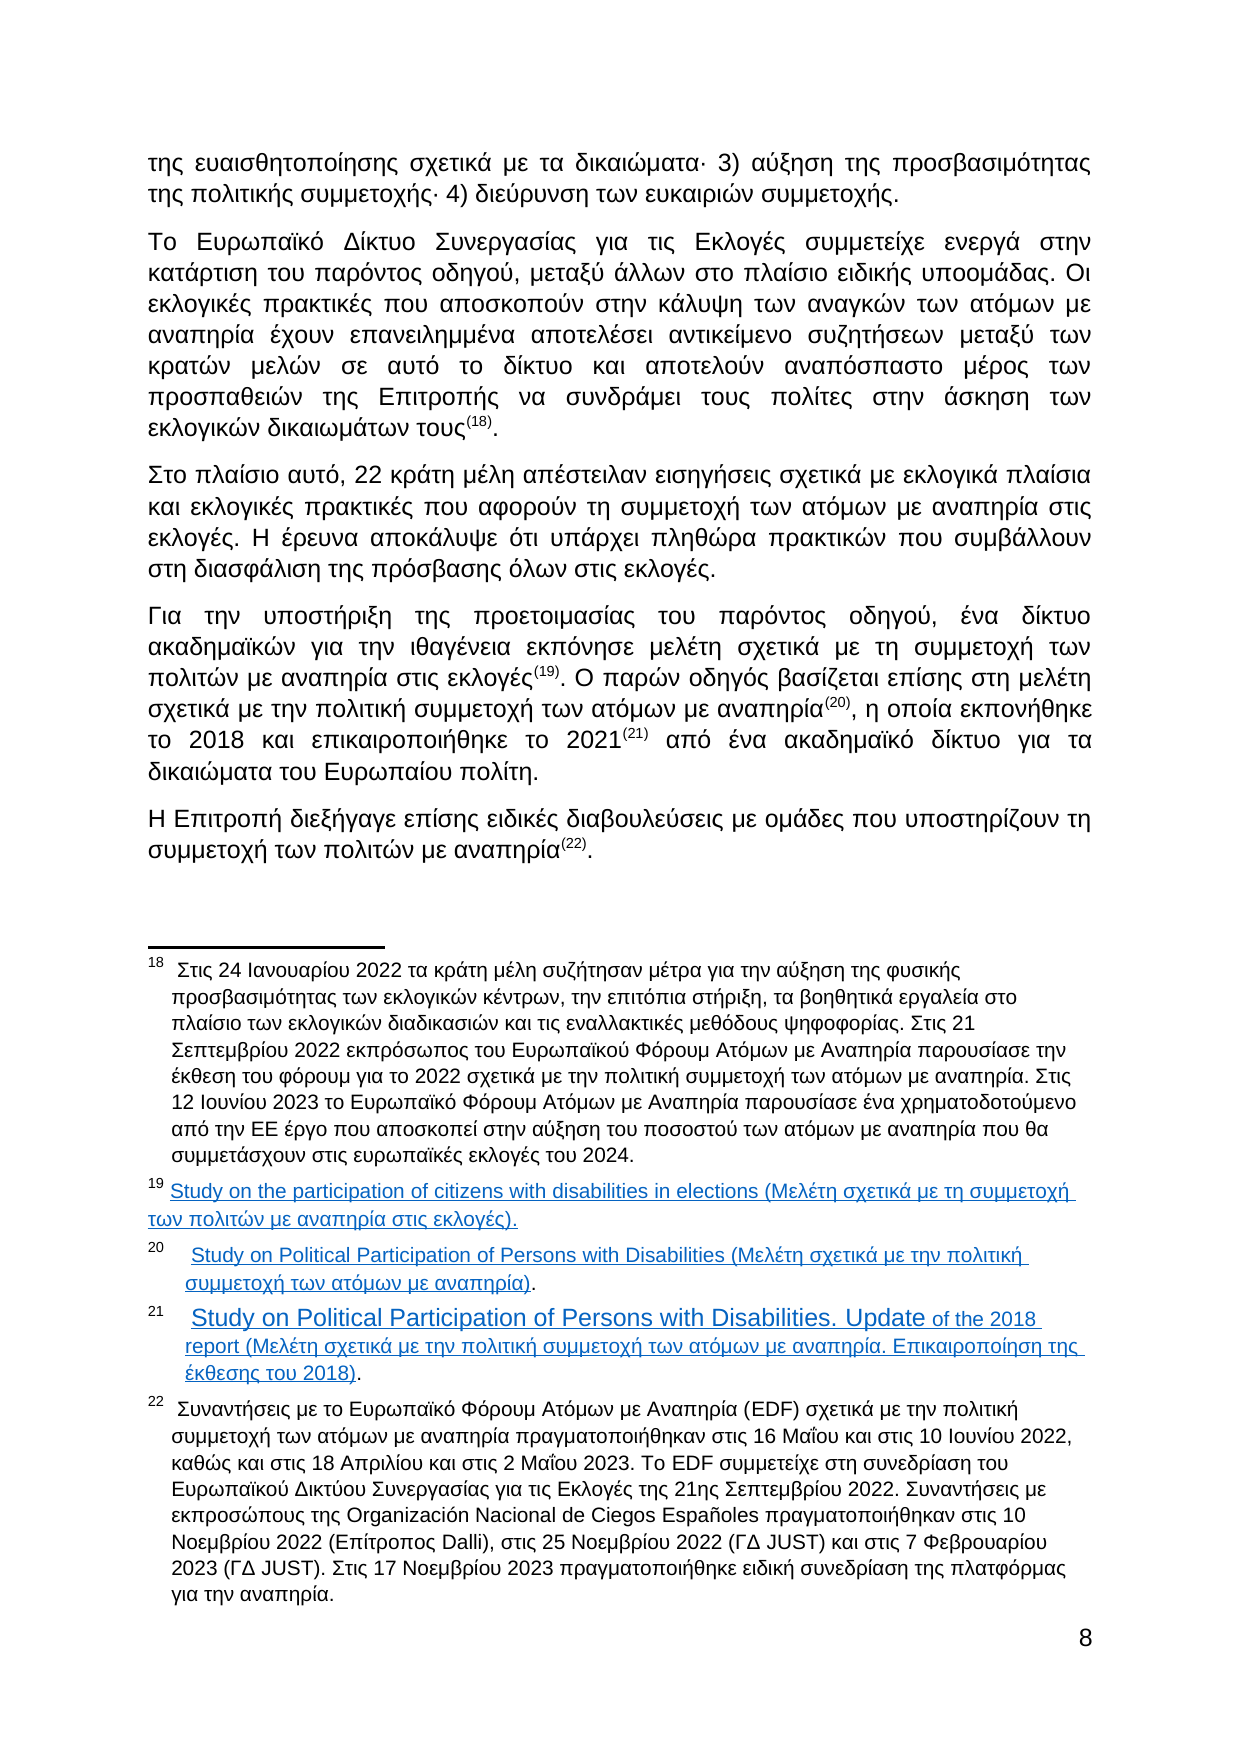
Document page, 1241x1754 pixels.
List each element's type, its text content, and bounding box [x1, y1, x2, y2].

text Η κατάρτιση του παρόντος οδηγού βασίστηκε στο έργο του Οργανισμού Θεμελιωδών Δικαιωμάτων() σε στενή συνεργασία με την Ευρωπαϊκή Επιτροπή και το Ακαδημαϊκό Δίκτυο Ευρωπαίων Εμπειρογνωμόνων σε θέματα Αναπηρίας. Το δίκτυο έχει αναπτύξει 28 δείκτες ανθρωπίνων δικαιωμάτων για την αξιολόγηση της πολιτικής συμμετοχής των ατόμων με αναπηρία στην ΕΕ. Τα δεδομένα ομαδοποιούνται σε τέσσερα βασικά θέματα: 1) άρση των νομικών και διοικητικών εμποδίων· 2) αύξηση της ευαισθητοποίησης σχετικά με τα δικαιώματα· 3) αύξηση της προσβασιμότητας της πολιτικής συμμετοχής· 4) διεύρυνση των ευκαιριών συμμετοχής. [148, 148, 1092, 207]
text Η Επιτροπή διεξήγαγε επίσης ειδικές διαβουλεύσεις με ομάδες που υποστηρίζουν τη συμμετοχή των πολιτών με αναπηρία(). [148, 804, 1092, 864]
text Στο πλαίσιο αυτό, 22 κράτη μέλη απέστειλαν εισηγήσεις σχετικά με εκλογικά πλαίσια και εκλογικές πρακτικές που αφορούν τη συμμετοχή των ατόμων με αναπηρία στις εκλογές. Η έρευνα αποκάλυψε ότι υπάρχει πληθώρα πρακτικών που συμβάλλουν στη διασφάλιση της πρόσβασης όλων στις εκλογές. [148, 460, 1092, 582]
text Για την υποστήριξη της προετοιμασίας του παρόντος οδηγού, ένα δίκτυο ακαδημαϊκών για την ιθαγένεια εκπόνησε μελέτη σχετικά με τη συμμετοχή των πολιτών με αναπηρία στις εκλογές(). Ο παρών οδηγός βασίζεται επίσης στη μελέτη σχετικά με την πολιτική συμμετοχή των ατόμων με αναπηρία(), η οποία εκπονήθηκε το 2018 και επικαιροποιήθηκε το 2021() από ένα ακαδημαϊκό δίκτυο για τα δικαιώματα του Ευρωπαίου πολίτη. [148, 601, 1092, 785]
text Το Ευρωπαϊκό Δίκτυο Συνεργασίας για τις Εκλογές συμμετείχε ενεργά στην κατάρτιση του παρόντος οδηγού, μεταξύ άλλων στο πλαίσιο ειδικής υποομάδας. Οι εκλογικές πρακτικές που αποσκοπούν στην κάλυψη των αναγκών των ατόμων με αναπηρία έχουν επανειλημμένα αποτελέσει αντικείμενο συζητήσεων μεταξύ των κρατών μελών σε αυτό το δίκτυο και αποτελούν αναπόσπαστο μέρος των προσπαθειών της Επιτροπής να συνδράμει τους πολίτες στην άσκηση των εκλογικών δικαιωμάτων τους(). [148, 226, 1092, 441]
